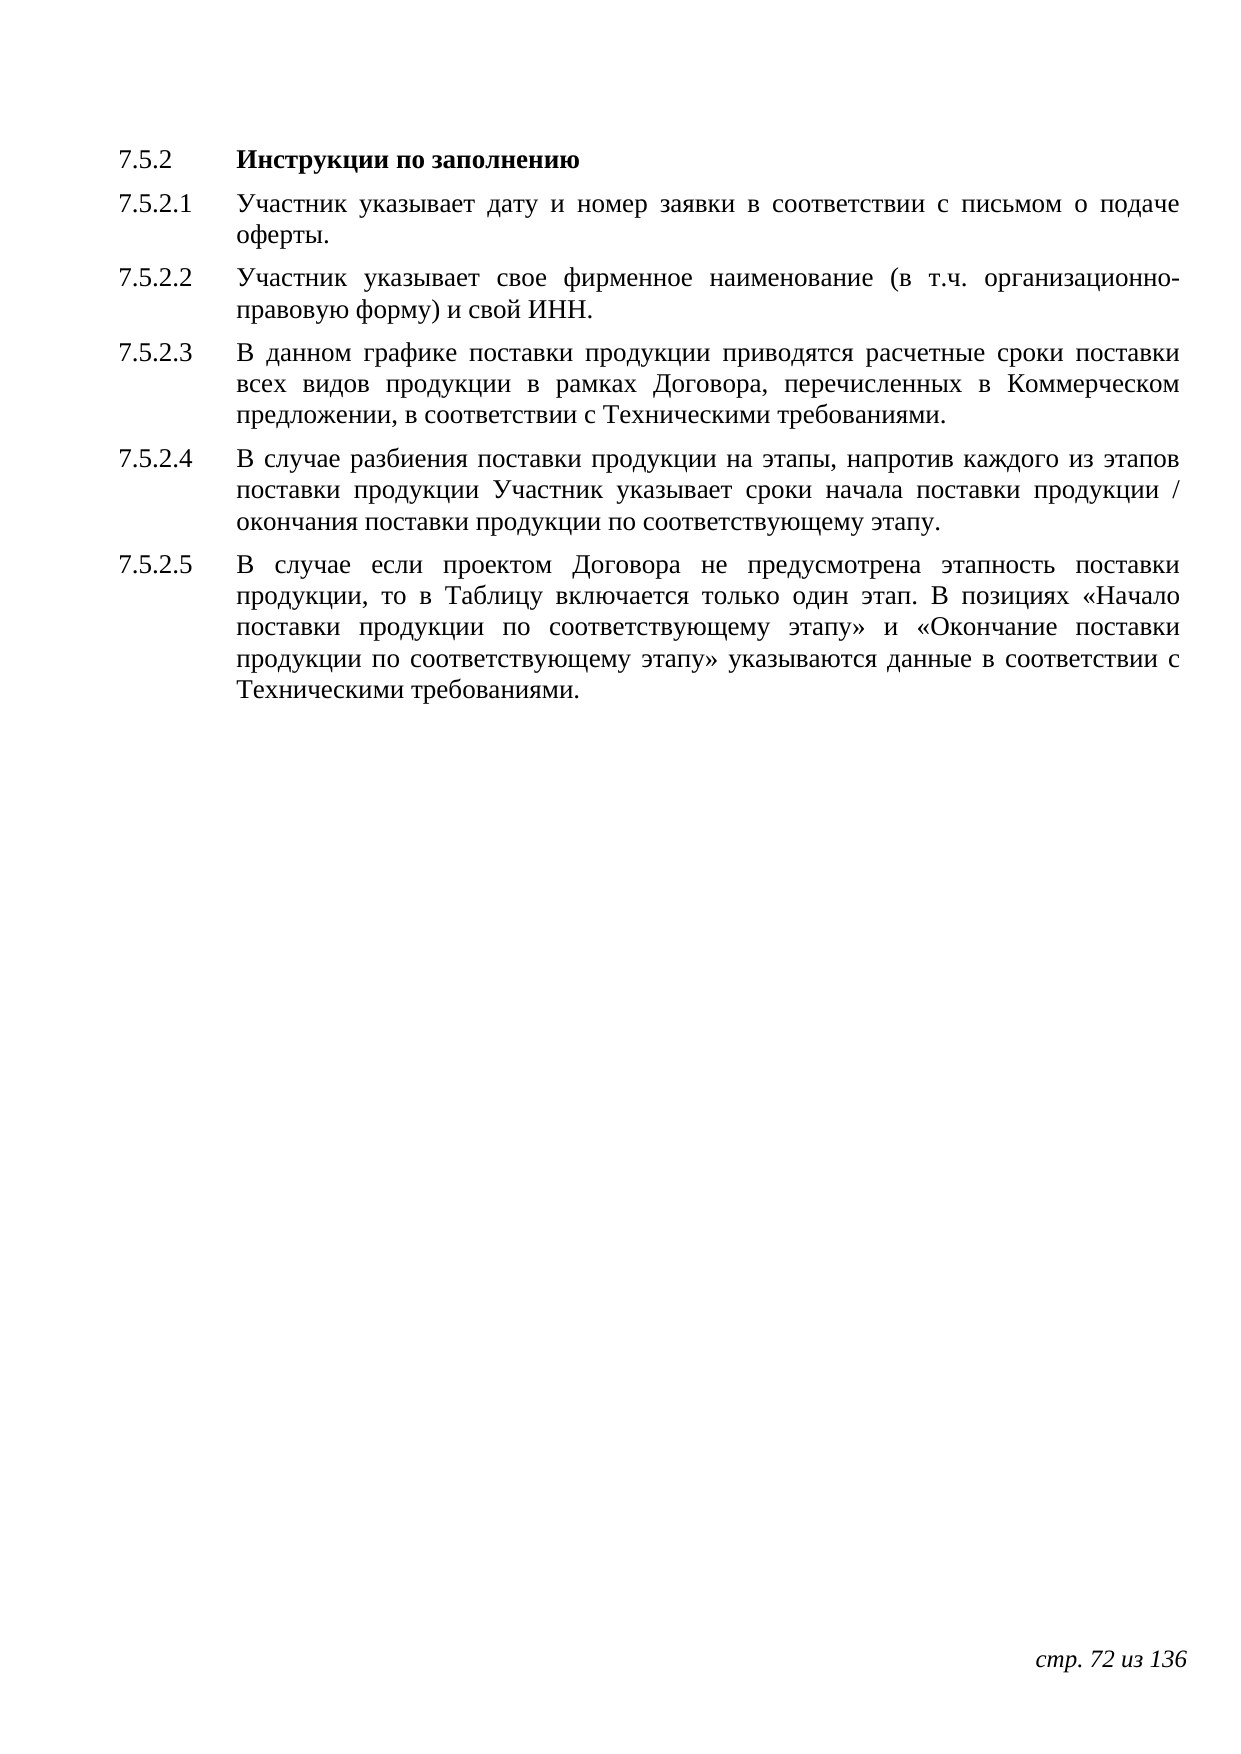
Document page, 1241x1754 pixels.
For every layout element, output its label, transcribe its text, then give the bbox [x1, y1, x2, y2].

text В случае если проектом Договора не предусмотрена этапность поставки продукции, то в Таблицу включается только один этап. В позициях «Начало поставки продукции по соответствующему этапу» и «Окончание поставки продукции по соответствующему этапу» указываются данные в соответствии с Техническими требованиями. [118, 548, 1181, 704]
text В данном графике поставки продукции приводятся расчетные сроки поставки всех видов продукции в рамках Договора, перечисленных в Коммерческом предложении, в соответствии с Техническими требованиями. [118, 336, 1181, 430]
text Инструкции по заполнению [118, 143, 1181, 174]
text Участник указывает дату и номер заявки в соответствии с письмом о подаче оферты. [118, 187, 1181, 249]
text Участник указывает свое фирменное наименование (в т.ч. организационно-правовую форму) и свой ИНН. [118, 262, 1181, 324]
text В случае разбиения поставки продукции на этапы, напротив каждого из этапов поставки продукции Участник указывает сроки начала поставки продукции / окончания поставки продукции по соответствующему этапу. [118, 442, 1181, 536]
